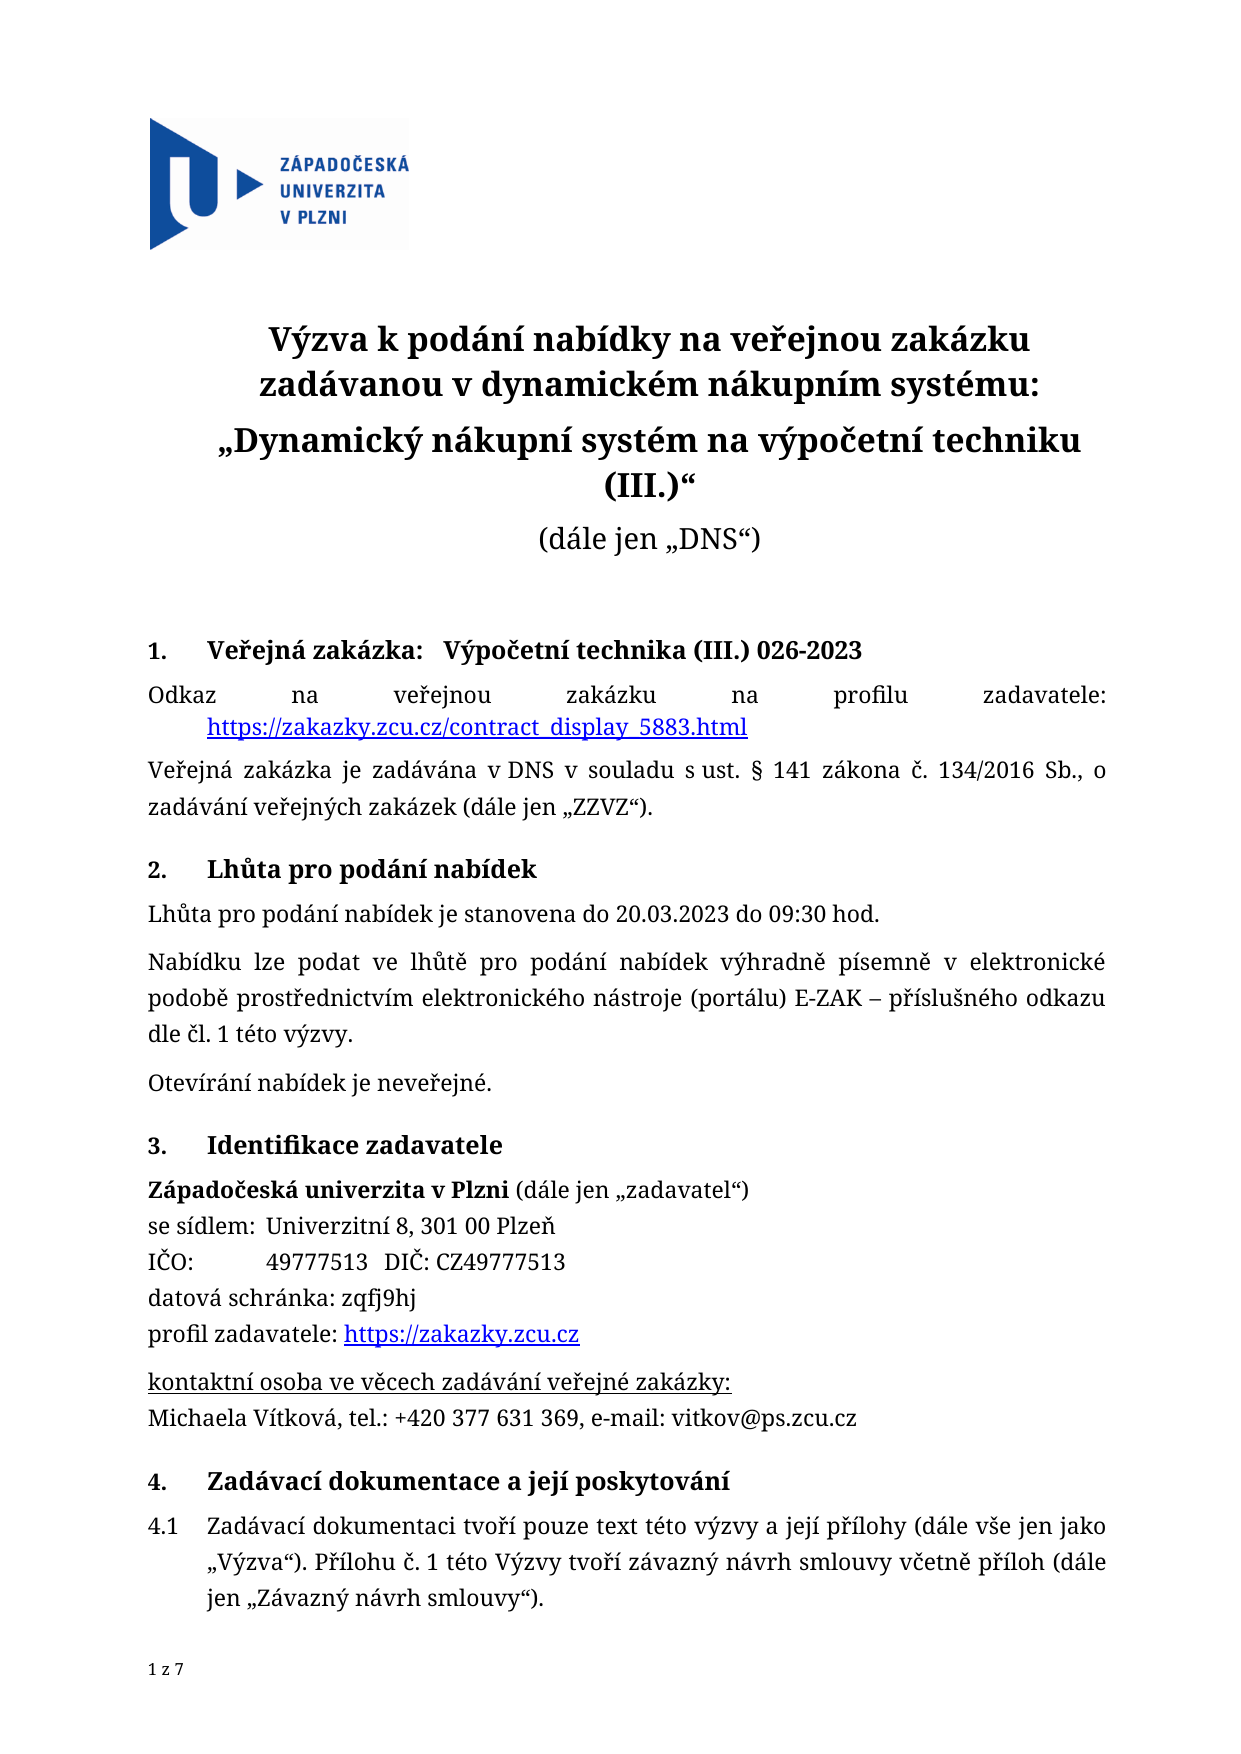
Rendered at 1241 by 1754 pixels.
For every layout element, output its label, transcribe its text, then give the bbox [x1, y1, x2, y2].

text Západočeská univerzita v Plzni (dále jen „zadavatel“) [148, 1174, 1107, 1205]
subtitle Zadávací dokumentace a její poskytování [148, 1463, 1107, 1497]
text Výzva k podání nabídky na veřejnou zakázku zadávanou v dynamickém nákupním systému: [192, 316, 1107, 406]
text kontaktní osoba ve věcech zadávání veřejné zakázky: [148, 1366, 1107, 1398]
text „Dynamický nákupní systém na výpočetní techniku (III.)“ [192, 417, 1107, 508]
picture [150, 118, 409, 250]
text profil zadavatele: https://zakazky.zcu.cz [148, 1318, 1107, 1349]
text Michaela Vítková, tel.: +420 377 631 369, e-mail: vitkov@ps.zcu.cz [148, 1402, 1107, 1433]
text datová schránka: zqfj9hj [148, 1282, 1107, 1313]
text se sídlem: Univerzitní 8, 301 00 Plzeň [148, 1210, 1107, 1241]
text Otevírání nabídek je neveřejné. [148, 1067, 1107, 1098]
text Nabídku lze podat ve lhůtě pro podání nabídek výhradně písemně v elektronické podobě prostřednictvím elektronického nástroje (portálu) E-ZAK – příslušného odkazu dle čl. 1 této výzvy. [148, 946, 1107, 1049]
text IČO: 49777513 DIČ: CZ49777513 [148, 1246, 1107, 1277]
subtitle Lhůta pro podání nabídek [148, 851, 1107, 885]
text Veřejná zakázka je zadávána v DNS v souladu s ust. § 141 zákona č. 134/2016 Sb., o zadávání veřejných zakázek (dále jen „ZZVZ“). [148, 754, 1107, 822]
subtitle Veřejná zakázka: Výpočetní technika (III.) 026-2023 [148, 633, 1107, 667]
list Zadávací dokumentaci tvoří pouze text této výzvy a její přílohy (dále vše jen jako „Výzva“). Přílohu č. 1 této Výzvy tvoří závazný návrh smlouvy včetně příloh (dále jen „Závazný návrh smlouvy“). [148, 1510, 1107, 1613]
text Lhůta pro podání nabídek je stanovena do 20.03.2023 do 09:30 hod. [148, 898, 1107, 929]
text (dále jen „DNS“) [192, 518, 1107, 558]
subtitle Identifikace zadavatele [148, 1128, 1107, 1162]
text Odkaz na veřejnou zakázku na profilu zadavatele: https://zakazky.zcu.cz/contract_display_5883.html [148, 679, 1107, 742]
